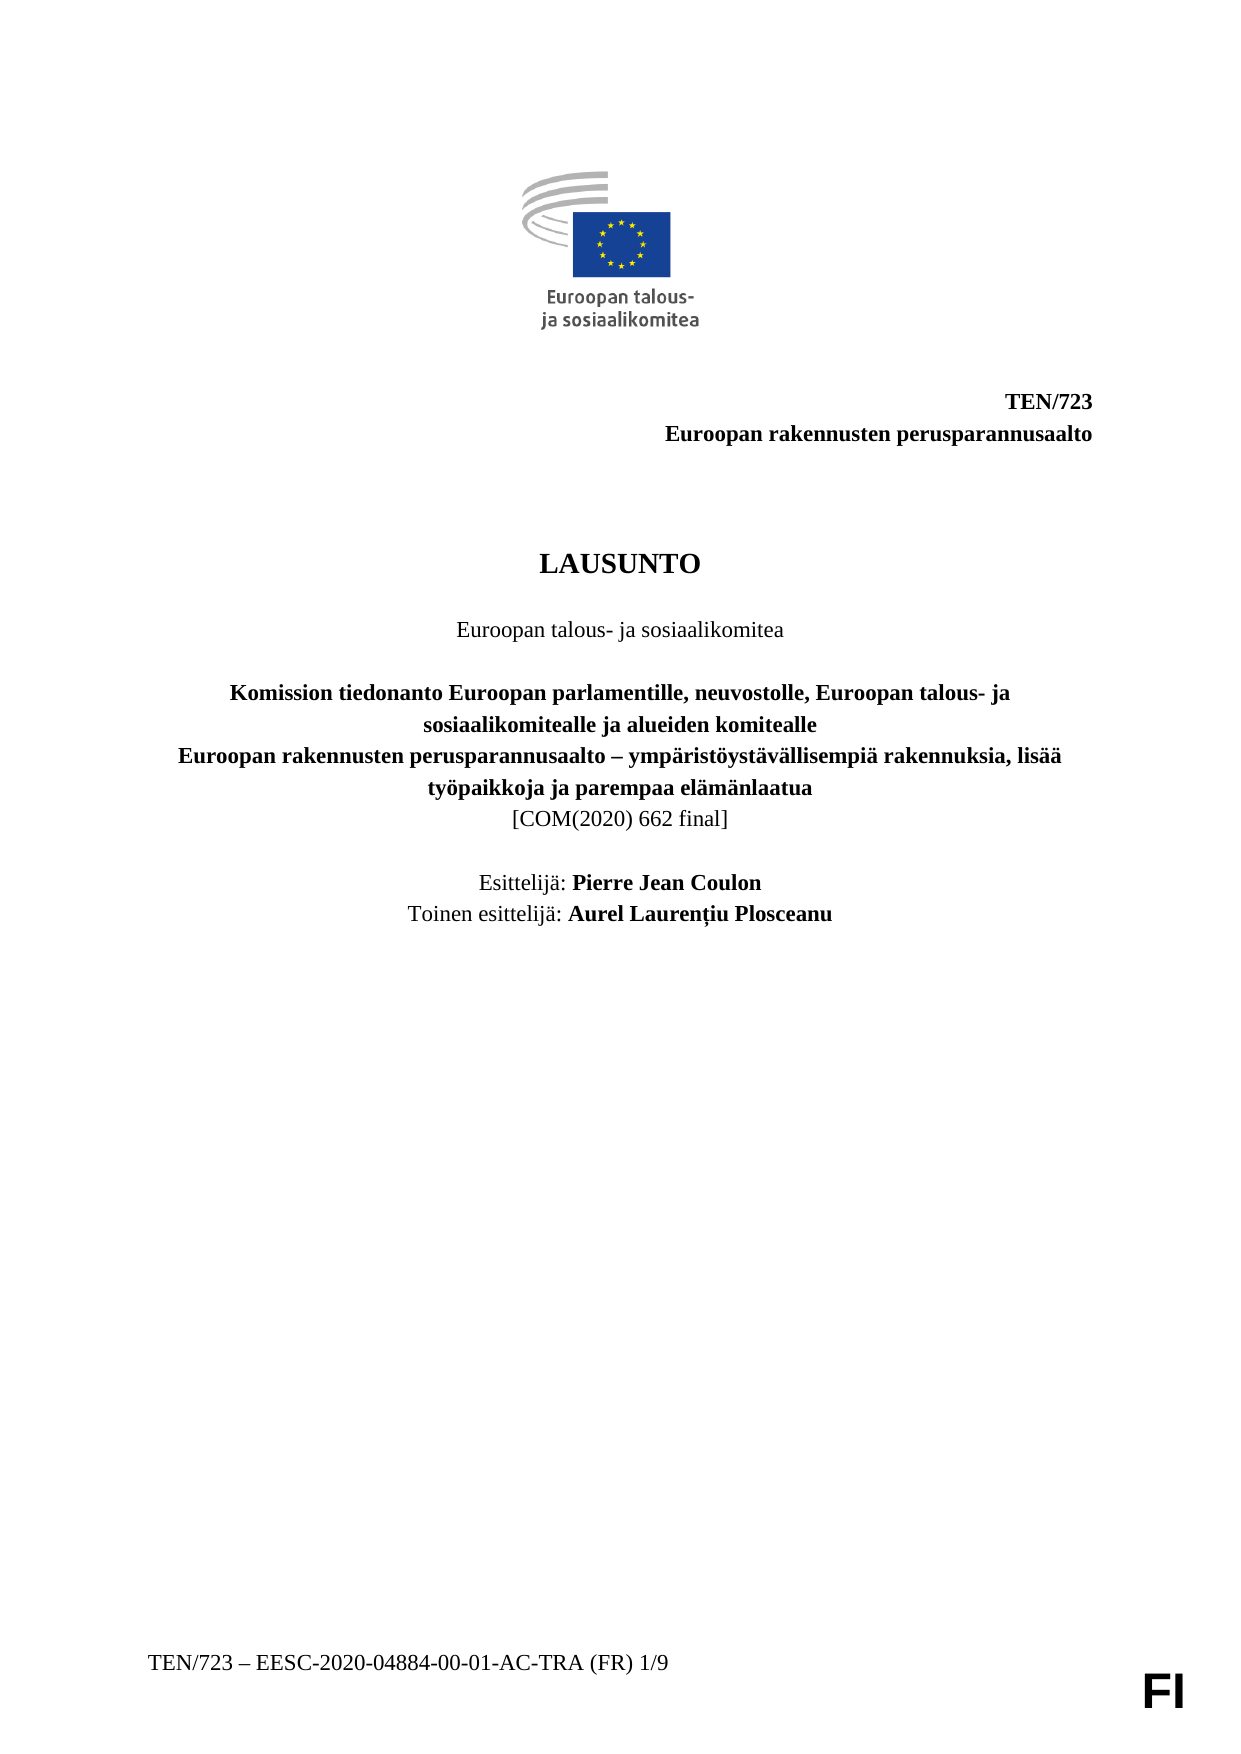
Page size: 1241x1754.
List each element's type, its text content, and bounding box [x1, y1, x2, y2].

text Euroopan rakennusten perusparannusaalto [148, 419, 1093, 446]
text TEN/723 [148, 388, 1093, 414]
text LAUSUNTO Euroopan talous- ja sosiaalikomitea Komission tiedonanto Euroopan parlamentille, neuvostolle, Euroopan talous- ja sosiaalikomitealle ja alueiden komitealle Euroopan rakennusten perusparannusaalto – ympäristöystävällisempiä rakennuksia, lisää työpaikkoja ja parempaa elämänlaatua [148, 546, 1093, 800]
text [COM(2020) 662 final] [148, 806, 1093, 832]
text Esittelijä: Pierre Jean Coulon [148, 869, 1093, 895]
text Toinen esittelijä: Aurel Laurențiu Plosceanu [148, 900, 1093, 927]
picture [473, 147, 768, 352]
